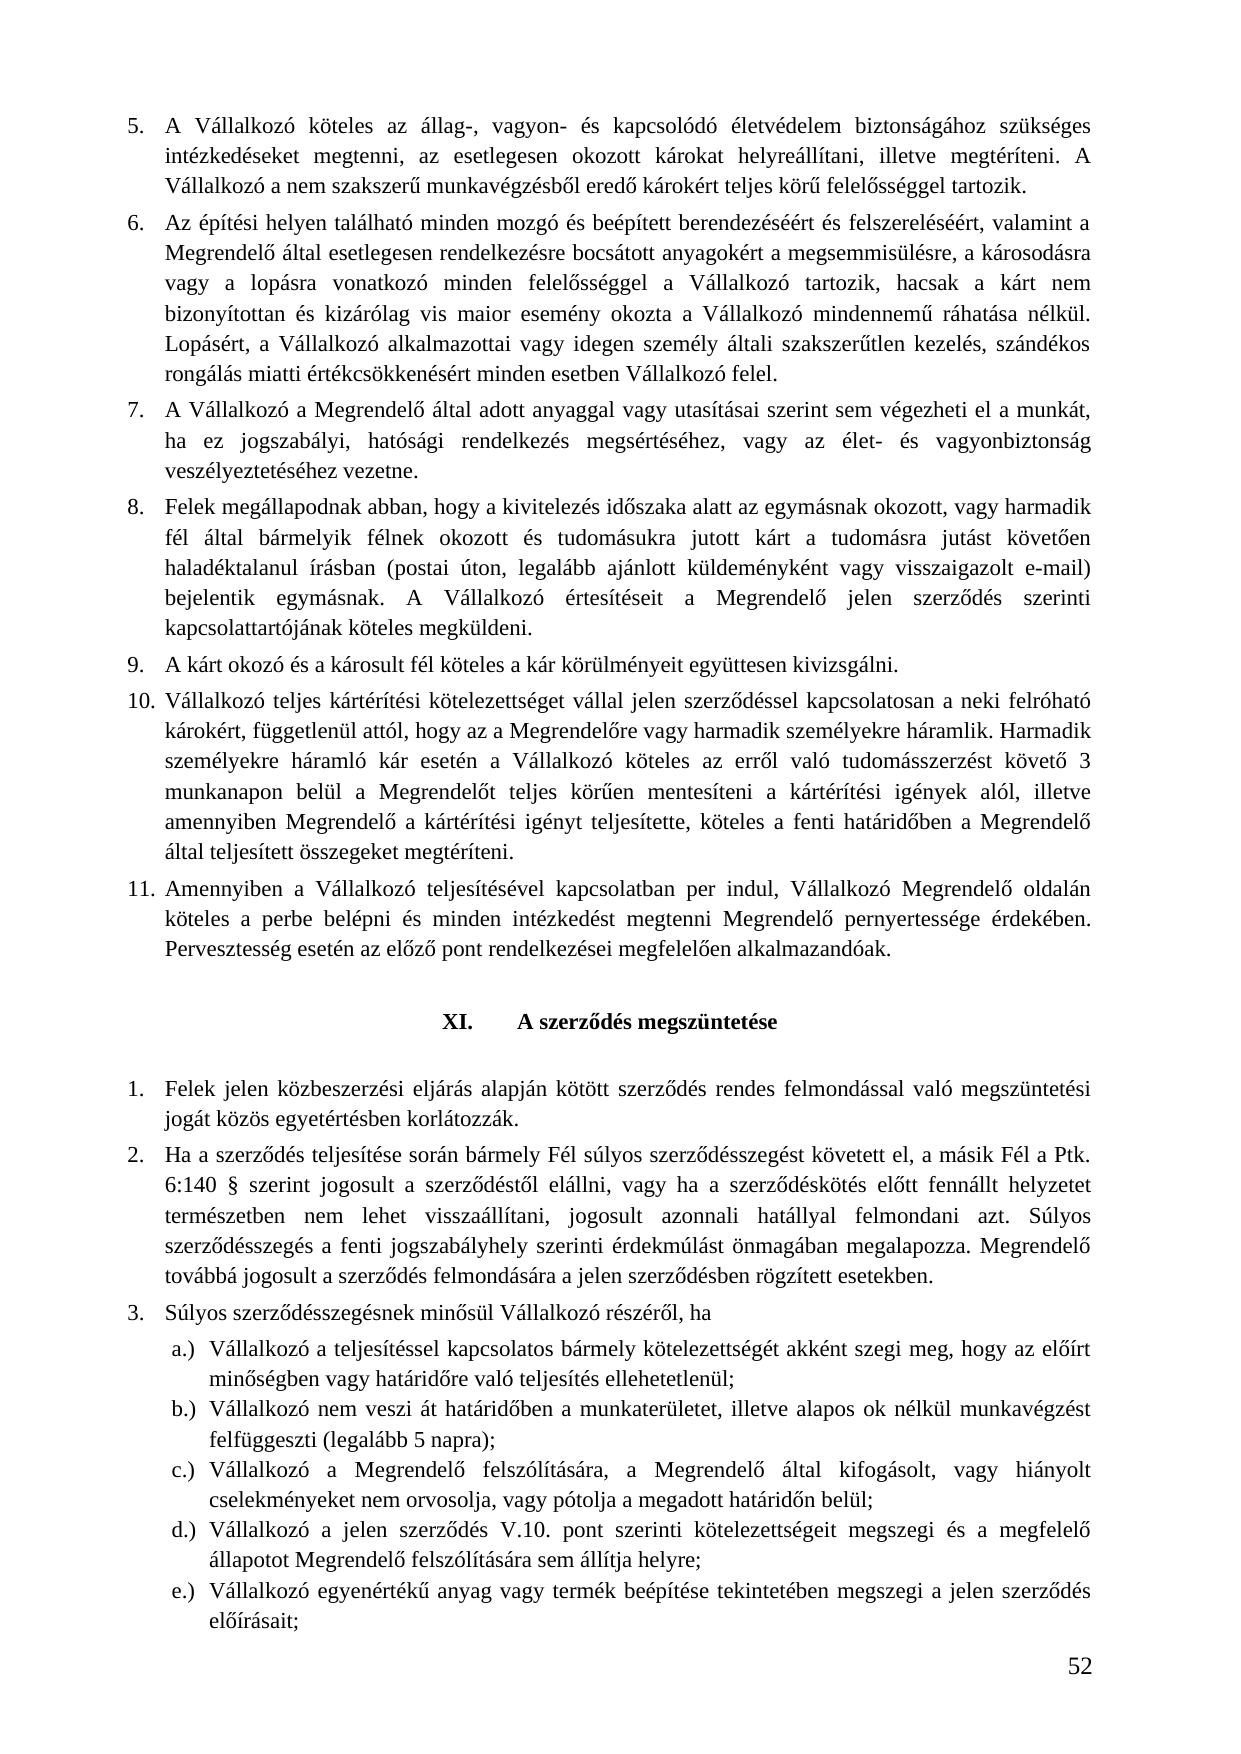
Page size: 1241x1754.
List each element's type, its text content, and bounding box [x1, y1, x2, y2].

list Vállalkozó nem veszi át határidőben a munkaterületet, illetve alapos ok nélkül munkavégzést felfüggeszti (legalább 5 napra); [171, 1396, 1092, 1452]
list Felek jelen közbeszerzési eljárás alapján kötött szerződés rendes felmondással való megszüntetési jogát közös egyetértésben korlátozzák. [127, 1075, 1092, 1131]
list Ha a szerződés teljesítése során bármely Fél súlyos szerződésszegést követett el, a másik Fél a Ptk. 6:140 § szerint jogosult a szerződéstől elállni, vagy ha a szerződéskötés előtt fennállt helyzetet természetben nem lehet visszaállítani, jogosult azonnali hatállyal felmondani azt. Súlyos szerződésszegés a fenti jogszabályhely szerinti érdekmúlást önmagában megalapozza. Megrendelő továbbá jogosult a szerződés felmondására a jelen szerződésben rögzített esetekben. [127, 1141, 1092, 1288]
list A Vállalkozó a Megrendelő által adott anyaggal vagy utasításai szerint sem végezheti el a munkát, ha ez jogszabályi, hatósági rendelkezés megsértéséhez, vagy az élet- és vagyonbiztonság veszélyeztetéséhez vezetne. [127, 397, 1092, 483]
list Vállalkozó a Megrendelő felszólítására, a Megrendelő által kifogásolt, vagy hiányolt cselekményeket nem orvosolja, vagy pótolja a megadott határidőn belül; [171, 1456, 1092, 1512]
list Vállalkozó egyenértékű anyag vagy termék beépítése tekintetében megszegi a jelen szerződés előírásait; [171, 1577, 1092, 1633]
list Súlyos szerződésszegésnek minősül Vállalkozó részéről, ha [127, 1299, 1092, 1325]
list Vállalkozó a jelen szerződés V.10. pont szerinti kötelezettségeit megszegi és a megfelelő állapotot Megrendelő felszólítására sem állítja helyre; [171, 1516, 1092, 1573]
list A Vállalkozó köteles az állag-, vagyon- és kapcsolódó életvédelem biztonságához szükséges intézkedéseket megtenni, az esetlegesen okozott károkat helyreállítani, illetve megtéríteni. A Vállalkozó a nem szakszerű munkavégzésből eredő károkért teljes körű felelősséggel tartozik. [127, 112, 1092, 199]
list Amennyiben a Vállalkozó teljesítésével kapcsolatban per indul, Vállalkozó Megrendelő oldalán köteles a perbe belépni és minden intézkedést megtenni Megrendelő pernyertessége érdekében. Pervesztesség esetén az előző pont rendelkezései megfelelően alkalmazandóak. [127, 875, 1092, 961]
list Felek megállapodnak abban, hogy a kivitelezés időszaka alatt az egymásnak okozott, vagy harmadik fél által bármelyik félnek okozott és tudomásukra jutott kárt a tudomásra jutást követően haladéktalanul írásban (postai úton, legalább ajánlott küldeményként vagy visszaigazolt e-mail) bejelentik egymásnak. A Vállalkozó értesítéseit a Megrendelő jelen szerződés szerinti kapcsolattartójának köteles megküldeni. [127, 493, 1092, 641]
list Az építési helyen található minden mozgó és beépített berendezéséért és felszereléséért, valamint a Megrendelő által esetlegesen rendelkezésre bocsátott anyagokért a megsemmisülésre, a károsodásra vagy a lopásra vonatkozó minden felelősséggel a Vállalkozó tartozik, hacsak a kárt nem bizonyítottan és kizárólag vis maior esemény okozta a Vállalkozó mindennemű ráhatása nélkül. Lopásért, a Vállalkozó alkalmazottai vagy idegen személy általi szakszerűtlen kezelés, szándékos rongálás miatti értékcsökkenésért minden esetben Vállalkozó felel. [127, 209, 1092, 386]
list A kárt okozó és a károsult fél köteles a kár körülményeit együttesen kivizsgálni. [127, 651, 1092, 677]
list Vállalkozó teljes kártérítési kötelezettséget vállal jelen szerződéssel kapcsolatosan a neki felróható károkért, függetlenül attól, hogy az a Megrendelőre vagy harmadik személyekre háramlik. Harmadik személyekre háramló kár esetén a Vállalkozó köteles az erről való tudomásszerzést követő 3 munkanapon belül a Megrendelőt teljes körűen mentesíteni a kártérítési igények alól, illetve amennyiben Megrendelő a kártérítési igényt teljesítette, köteles a fenti határidőben a Megrendelő által teljesített összegeket megtéríteni. [127, 687, 1092, 864]
list A szerződés megszüntetése [127, 1008, 1092, 1034]
list Vállalkozó a teljesítéssel kapcsolatos bármely kötelezettségét akként szegi meg, hogy az előírt minőségben vagy határidőre való teljesítés ellehetetlenül; [171, 1335, 1092, 1392]
